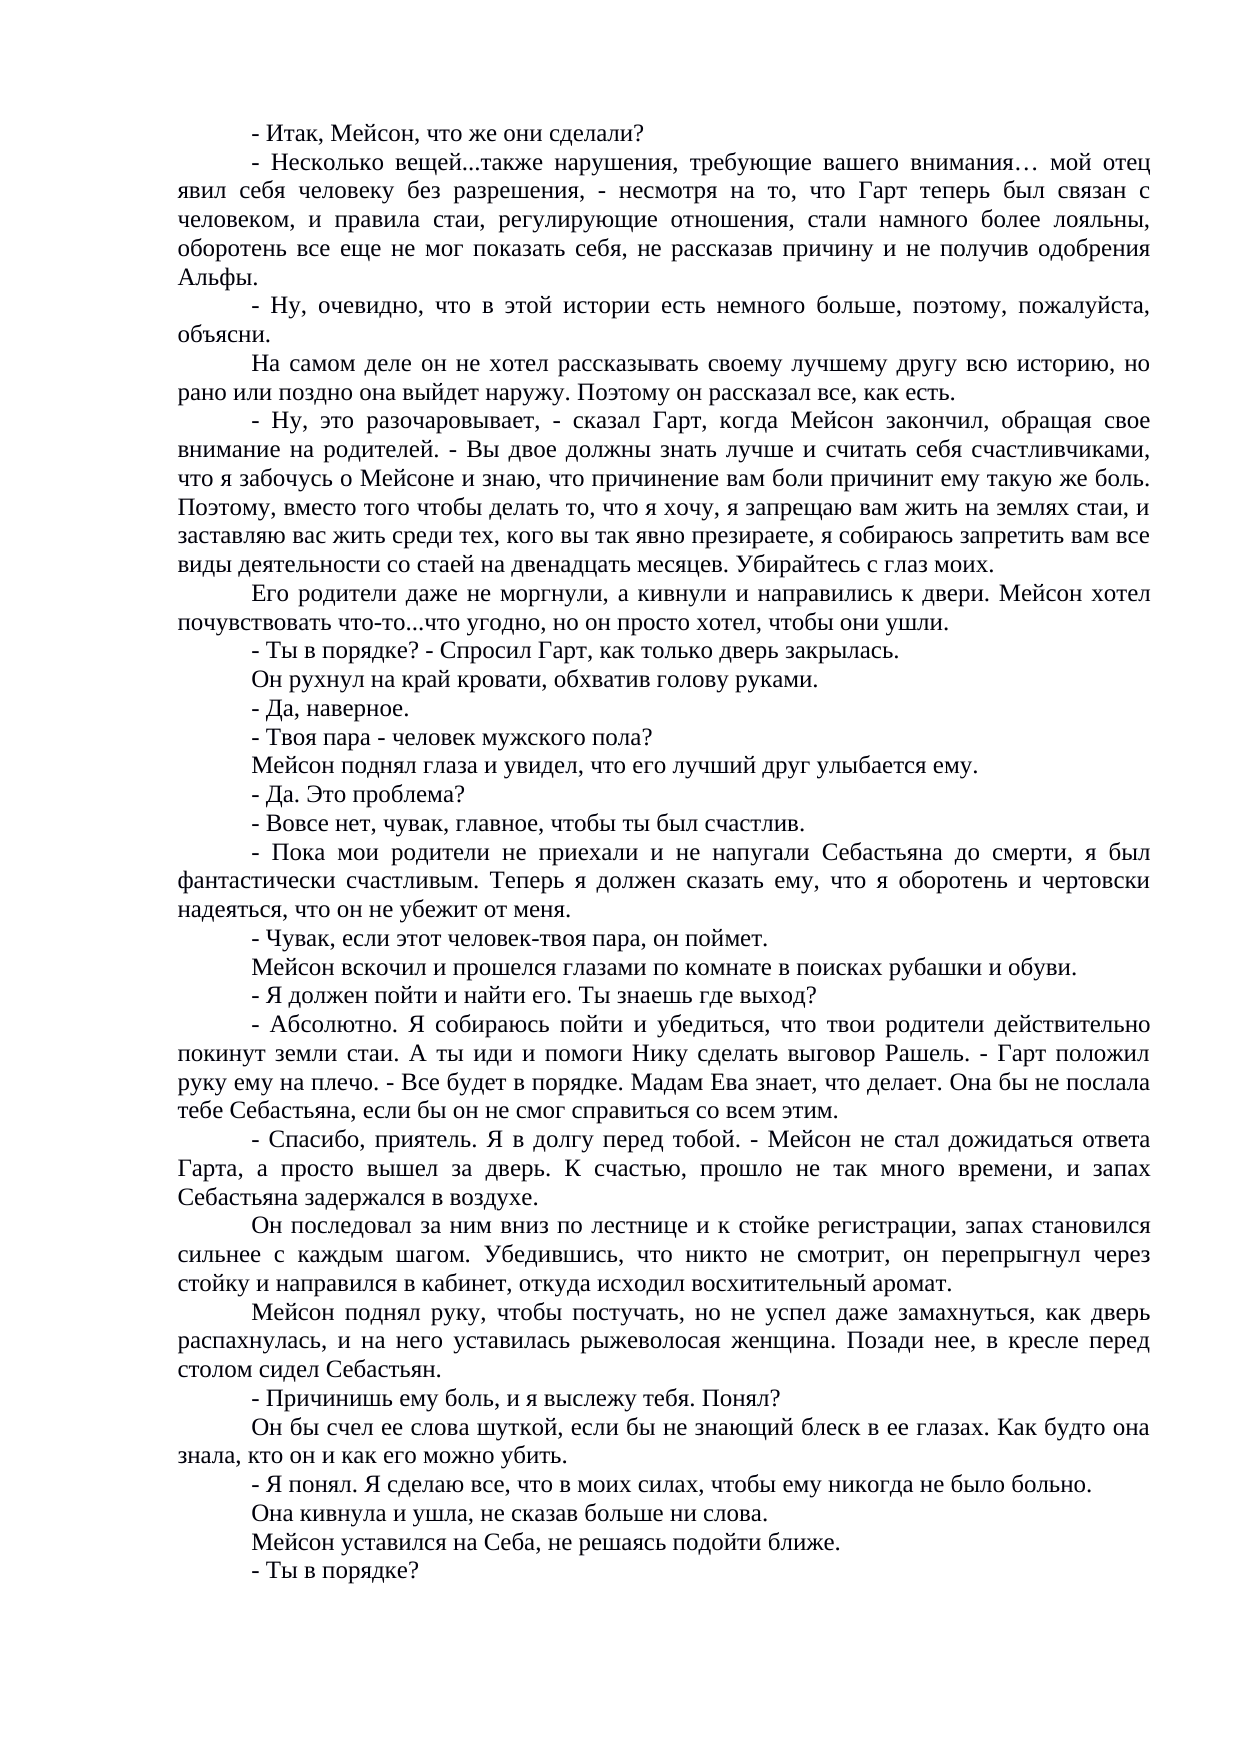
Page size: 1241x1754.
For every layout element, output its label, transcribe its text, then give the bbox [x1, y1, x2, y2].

text - Вовсе нет, чувак, главное, чтобы ты был счастлив. [177, 808, 1152, 837]
text Он последовал за ним вниз по лестнице и к стойке регистрации, запах становился сильнее с каждым шагом. Убедившись, что никто не смотрит, он перепрыгнул через стойку и направился в кабинет, откуда исходил восхитительный аромат. [177, 1211, 1152, 1297]
text - Ну, очевидно, что в этой истории есть немного больше, поэтому, пожалуйста, объясни. [177, 291, 1152, 348]
text - Несколько вещей...также нарушения, требующие вашего внимания… мой отец явил себя человеку без разрешения, - несмотря на то, что Гарт теперь был связан с человеком, и правила стаи, регулирующие отношения, стали намного более лояльны, оборотень все еще не мог показать себя, не рассказав причину и не получив одобрения Альфы. [177, 147, 1152, 291]
text - Да, наверное. [177, 693, 1152, 722]
text - Я понял. Я сделаю все, что в моих силах, чтобы ему никогда не было больно. [177, 1469, 1152, 1498]
text Его родители даже не моргнули, а кивнули и направились к двери. Мейсон хотел почувствовать что-то...что угодно, но он просто хотел, чтобы они ушли. [177, 578, 1152, 636]
text - Чувак, если этот человек-твоя пара, он поймет. [177, 923, 1152, 952]
text Мейсон уставился на Себа, не решаясь подойти ближе. [177, 1527, 1152, 1556]
text - Ты в порядке? - Спросил Гарт, как только дверь закрылась. [177, 636, 1152, 664]
text - Ну, это разочаровывает, - сказал Гарт, когда Мейсон закончил, обращая свое внимание на родителей. - Вы двое должны знать лучше и считать себя счастливчиками, что я забочусь о Мейсоне и знаю, что причинение вам боли причинит ему такую же боль. Поэтому, вместо того чтобы делать то, что я хочу, я запрещаю вам жить на землях стаи, и заставляю вас жить среди тех, кого вы так явно презираете, я собираюсь запретить вам все виды деятельности со стаей на двенадцать месяцев. Убирайтесь с глаз моих. [177, 406, 1152, 578]
text На самом деле он не хотел рассказывать своему лучшему другу всю историю, но рано или поздно она выйдет наружу. Поэтому он рассказал все, как есть. [177, 348, 1152, 406]
text Он бы счел ее слова шуткой, если бы не знающий блеск в ее глазах. Как будто она знала, кто он и как его можно убить. [177, 1412, 1152, 1469]
text - Твоя пара - человек мужского пола? [177, 722, 1152, 751]
text - Ты в порядке? [177, 1556, 1152, 1584]
text - Причинишь ему боль, и я выслежу тебя. Понял? [177, 1383, 1152, 1412]
text - Абсолютно. Я собираюсь пойти и убедиться, что твои родители действительно покинут земли стаи. А ты иди и помоги Нику сделать выговор Рашель. - Гарт положил руку ему на плечо. - Все будет в порядке. Мадам Ева знает, что делает. Она бы не послала тебе Себастьяна, если бы он не смог справиться со всем этим. [177, 1009, 1152, 1124]
text - Я должен пойти и найти его. Ты знаешь где выход? [177, 981, 1152, 1009]
text Мейсон вскочил и прошелся глазами по комнате в поисках рубашки и обуви. [177, 952, 1152, 981]
text - Итак, Мейсон, что же они сделали? [177, 118, 1152, 147]
text Мейсон поднял руку, чтобы постучать, но не успел даже замахнуться, как дверь распахнулась, и на него уставилась рыжеволосая женщина. Позади нее, в кресле перед столом сидел Себастьян. [177, 1297, 1152, 1383]
text Он рухнул на край кровати, обхватив голову руками. [177, 664, 1152, 693]
text Мейсон поднял глаза и увидел, что его лучший друг улыбается ему. [177, 751, 1152, 779]
text - Да. Это проблема? [177, 779, 1152, 808]
text - Пока мои родители не приехали и не напугали Себастьяна до смерти, я был фантастически счастливым. Теперь я должен сказать ему, что я оборотень и чертовски надеяться, что он не убежит от меня. [177, 837, 1152, 923]
text - Спасибо, приятель. Я в долгу перед тобой. - Мейсон не стал дожидаться ответа Гарта, а просто вышел за дверь. К счастью, прошло не так много времени, и запах Себастьяна задержался в воздухе. [177, 1124, 1152, 1211]
text Она кивнула и ушла, не сказав больше ни слова. [177, 1498, 1152, 1527]
